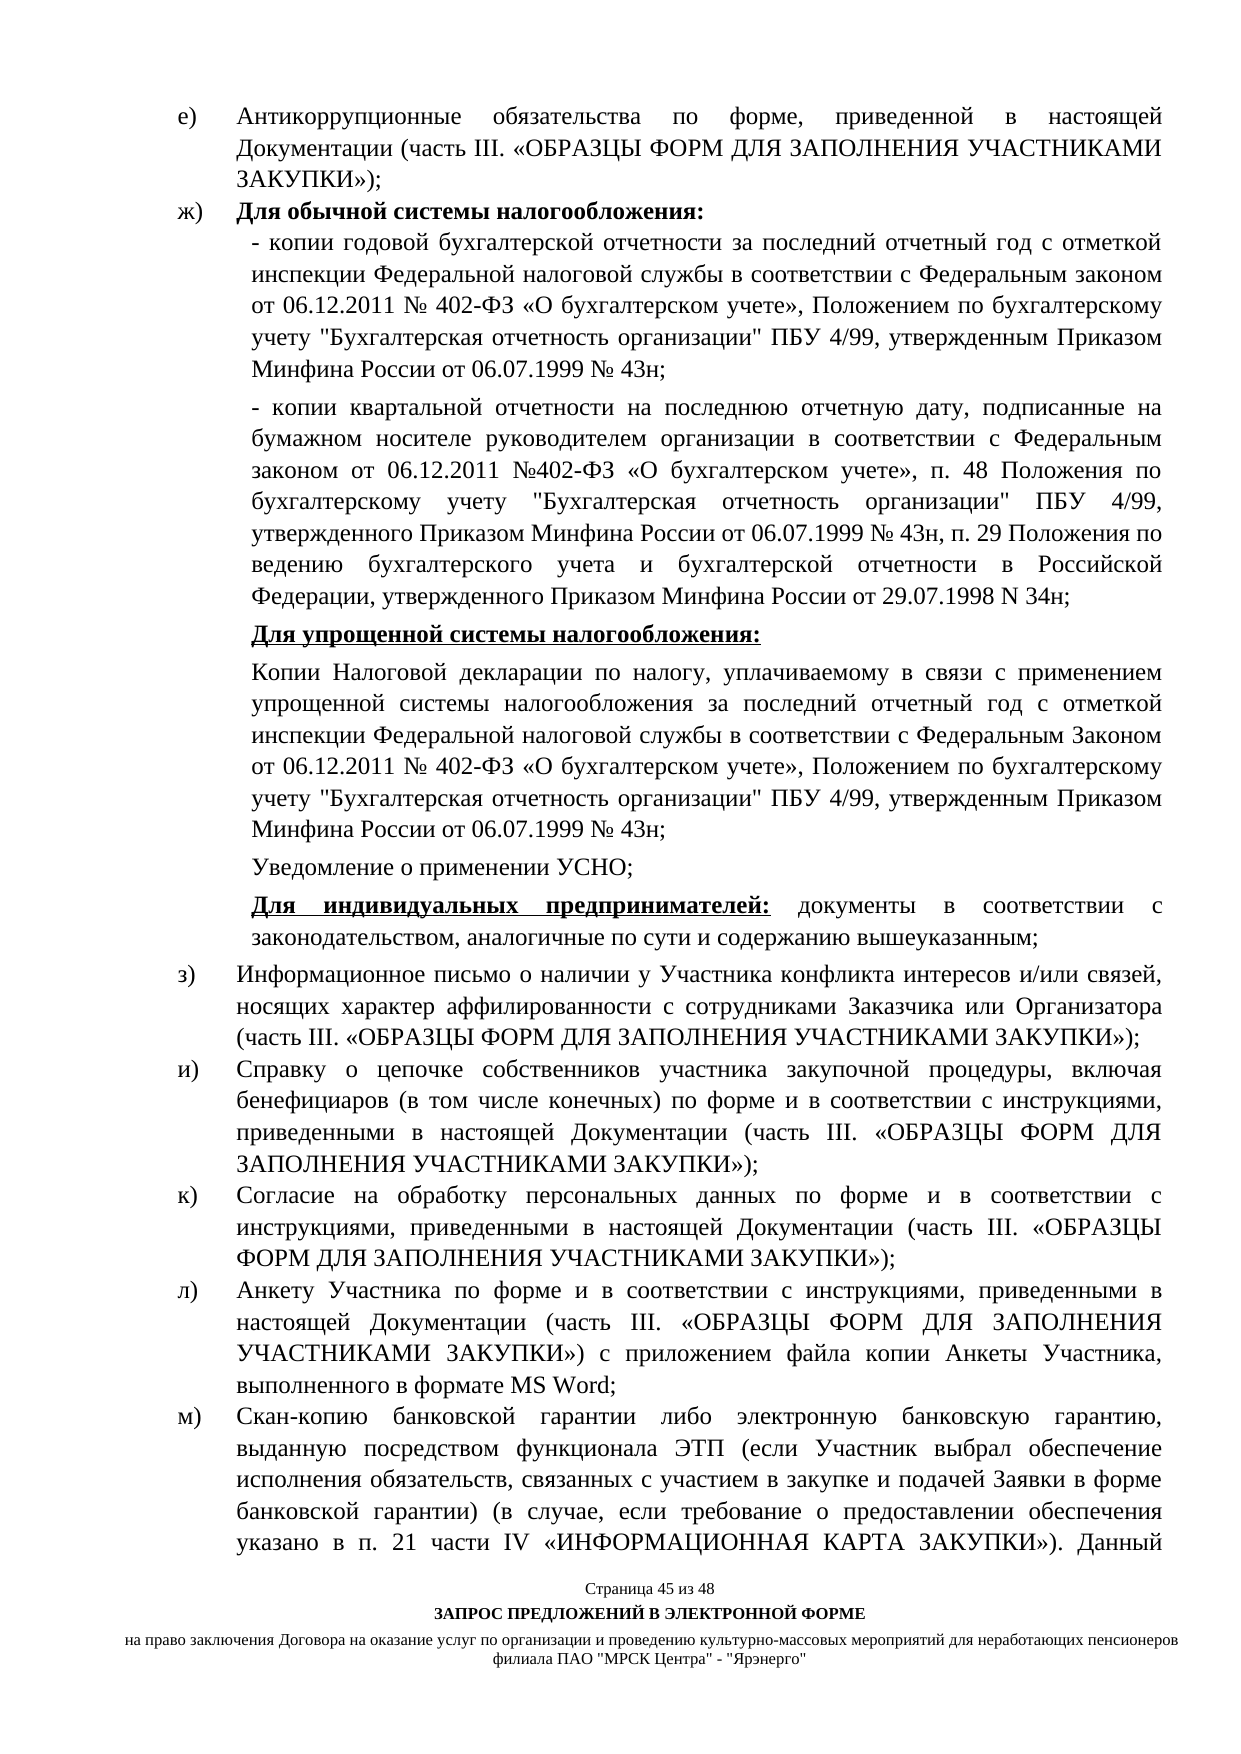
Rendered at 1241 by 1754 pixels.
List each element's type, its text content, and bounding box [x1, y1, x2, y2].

list Анкету Участника по форме и в соответствии с инструкциями, приведенными в настоящей Документации (часть III. «ОБРАЗЦЫ ФОРМ ДЛЯ ЗАПОЛНЕНИЯ УЧАСТНИКАМИ ЗАКУПКИ») с приложением файла копии Анкеты Участника, выполненного в формате MS Word; [177, 1275, 1163, 1398]
text Для упрощенной системы налогообложения: [251, 619, 1163, 647]
text - копии квартальной отчетности на последнюю отчетную дату, подписанные на бумажном носителе руководителем организации в соответствии с Федеральным законом от 06.12.2011 №402-ФЗ «О бухгалтерском учете», п. 48 Положения по бухгалтерскому учету "Бухгалтерская отчетность организации" ПБУ 4/99, утвержденного Приказом Минфина России от 06.07.1999 № 43н, п. 29 Положения по ведению бухгалтерского учета и бухгалтерской отчетности в Российской Федерации, утвержденного Приказом Минфина России от 29.07.1998 N 34н; [251, 392, 1163, 610]
text Для индивидуальных предпринимателей: документы в соответствии с законодательством, аналогичные по сути и содержанию вышеуказанным; [251, 890, 1163, 950]
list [177, 1401, 1163, 1556]
text Копии Налоговой декларации по налогу, уплачиваемому в связи с применением упрощенной системы налогообложения за последний отчетный год с отметкой инспекции Федеральной налоговой службы в соответствии с Федеральным Законом от 06.12.2011 № 402-ФЗ «О бухгалтерском учете», Положением по бухгалтерскому учету "Бухгалтерская отчетность организации" ПБУ 4/99, утвержденным Приказом Минфина России от 06.07.1999 № 43н; [251, 657, 1163, 843]
text Уведомление о применении УСНО; [251, 852, 1163, 881]
text - копии годовой бухгалтерской отчетности за последний отчетный год с отметкой инспекции Федеральной налоговой службы в соответствии с Федеральным законом от 06.12.2011 № 402-ФЗ «О бухгалтерском учете», Положением по бухгалтерскому учету "Бухгалтерская отчетность организации" ПБУ 4/99, утвержденным Приказом Минфина России от 06.07.1999 № 43н; [251, 227, 1163, 382]
list Согласие на обработку персональных данных по форме и в соответствии с инструкциями, приведенными в настоящей Документации (часть III. «ОБРАЗЦЫ ФОРМ ДЛЯ ЗАПОЛНЕНИЯ УЧАСТНИКАМИ ЗАКУПКИ»); [177, 1180, 1163, 1272]
list Информационное письмо о наличии у Участника конфликта интересов и/или связей, носящих характер аффилированности с сотрудниками Заказчика или Организатора (часть III. «ОБРАЗЦЫ ФОРМ ДЛЯ ЗАПОЛНЕНИЯ УЧАСТНИКАМИ ЗАКУПКИ»); [177, 959, 1163, 1051]
list Для обычной системы налогообложения: [177, 196, 1163, 225]
list Антикоррупционные обязательства по форме, приведенной в настоящей Документации (часть III. «ОБРАЗЦЫ ФОРМ ДЛЯ ЗАПОЛНЕНИЯ УЧАСТНИКАМИ ЗАКУПКИ»); [177, 101, 1163, 193]
list Справку о цепочке собственников участника закупочной процедуры, включая бенефициаров (в том числе конечных) по форме и в соответствии с инструкциями, приведенными в настоящей Документации (часть III. «ОБРАЗЦЫ ФОРМ ДЛЯ ЗАПОЛНЕНИЯ УЧАСТНИКАМИ ЗАКУПКИ»); [177, 1054, 1163, 1177]
